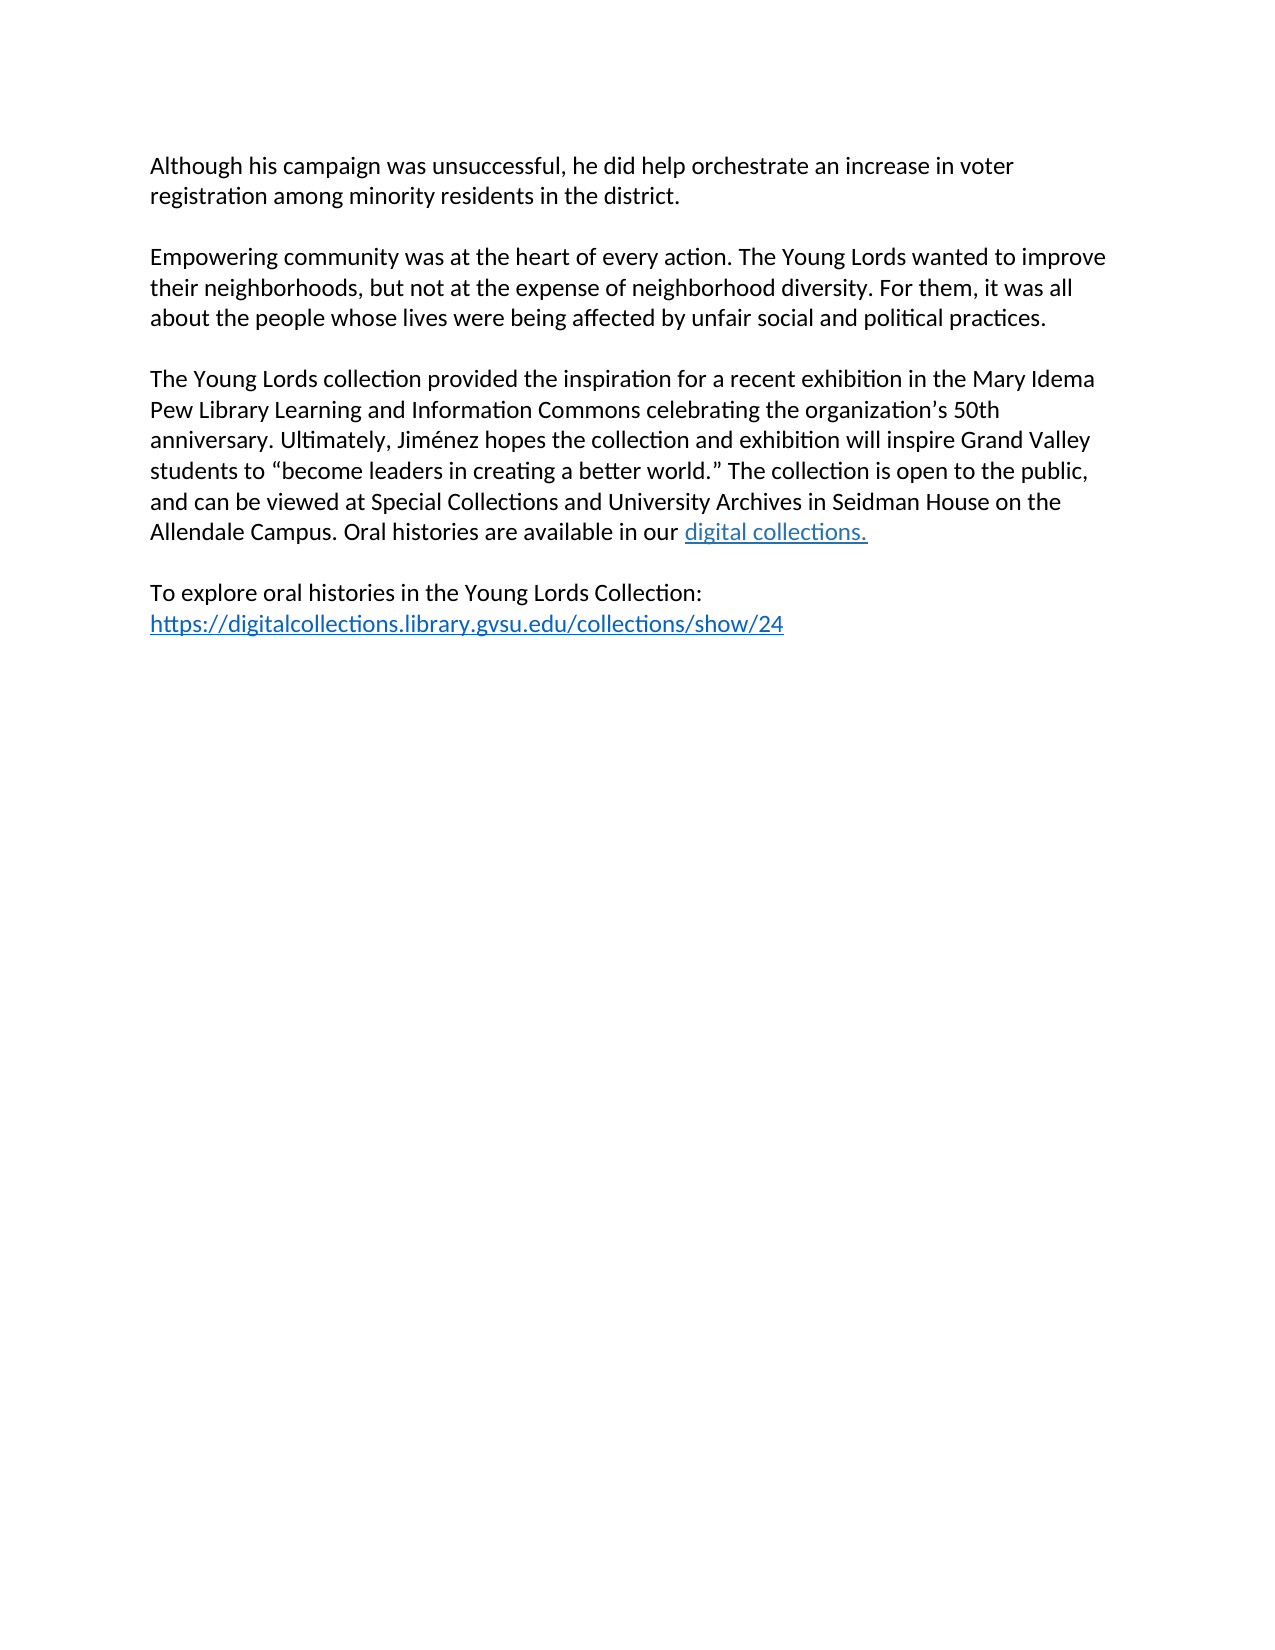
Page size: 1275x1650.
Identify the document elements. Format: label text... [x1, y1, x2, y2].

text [150, 150, 1125, 211]
text Empowering community was at the heart of every action. The Young Lords wanted to improve their neighborhoods, but not at the expense of neighborhood diversity. For them, it was all about the people whose lives were being affected by unfair social and political practices. [150, 242, 1125, 333]
text The Young Lords collection provided the inspiration for a recent exhibition in the Mary Idema Pew Library Learning and Information Commons celebrating the organization’s 50th anniversary. Ultimately, Jiménez hopes the collection and exhibition will inspire Grand Valley students to “become leaders in creating a better world.” The collection is open to the public, and can be viewed at Special Collections and University Archives in Seidman House on the Allendale Campus. Oral histories are available in our digital collections. [150, 364, 1125, 547]
text https://digitalcollections.library.gvsu.edu/collections/show/24 [150, 608, 1125, 638]
text To explore oral histories in the Young Lords Collection: [150, 577, 1125, 608]
